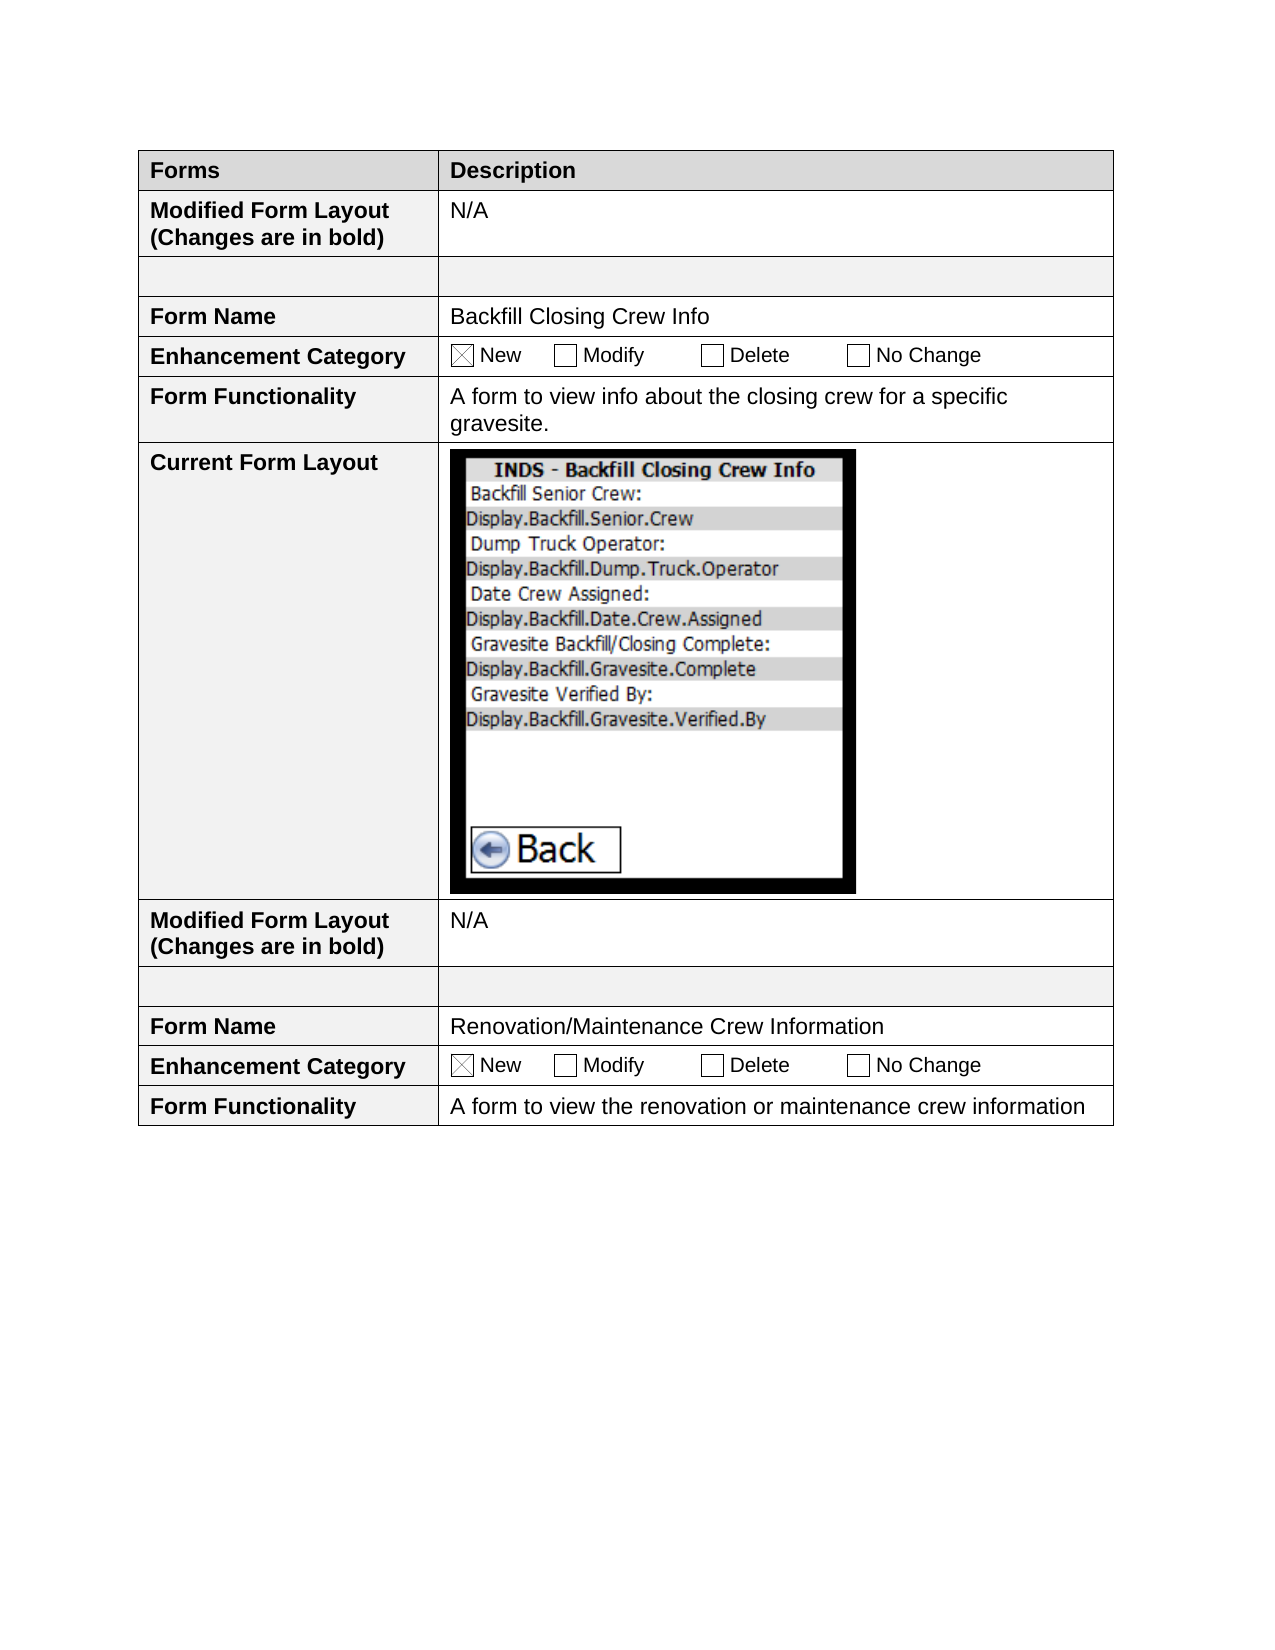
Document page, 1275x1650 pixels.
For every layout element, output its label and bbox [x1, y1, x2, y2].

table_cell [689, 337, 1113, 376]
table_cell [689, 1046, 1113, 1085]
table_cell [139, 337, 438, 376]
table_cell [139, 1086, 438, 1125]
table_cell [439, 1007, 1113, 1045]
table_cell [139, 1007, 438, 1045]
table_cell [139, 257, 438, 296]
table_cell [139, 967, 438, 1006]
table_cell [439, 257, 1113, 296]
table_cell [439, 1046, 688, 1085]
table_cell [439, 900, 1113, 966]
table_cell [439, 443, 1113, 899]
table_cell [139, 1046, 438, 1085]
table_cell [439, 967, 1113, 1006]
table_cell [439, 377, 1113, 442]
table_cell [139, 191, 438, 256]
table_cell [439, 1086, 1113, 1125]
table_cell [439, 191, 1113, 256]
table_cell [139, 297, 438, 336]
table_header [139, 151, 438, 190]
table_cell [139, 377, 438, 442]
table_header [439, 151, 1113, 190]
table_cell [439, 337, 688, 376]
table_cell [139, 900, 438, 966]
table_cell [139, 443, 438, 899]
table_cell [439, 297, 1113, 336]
picture [450, 449, 857, 894]
